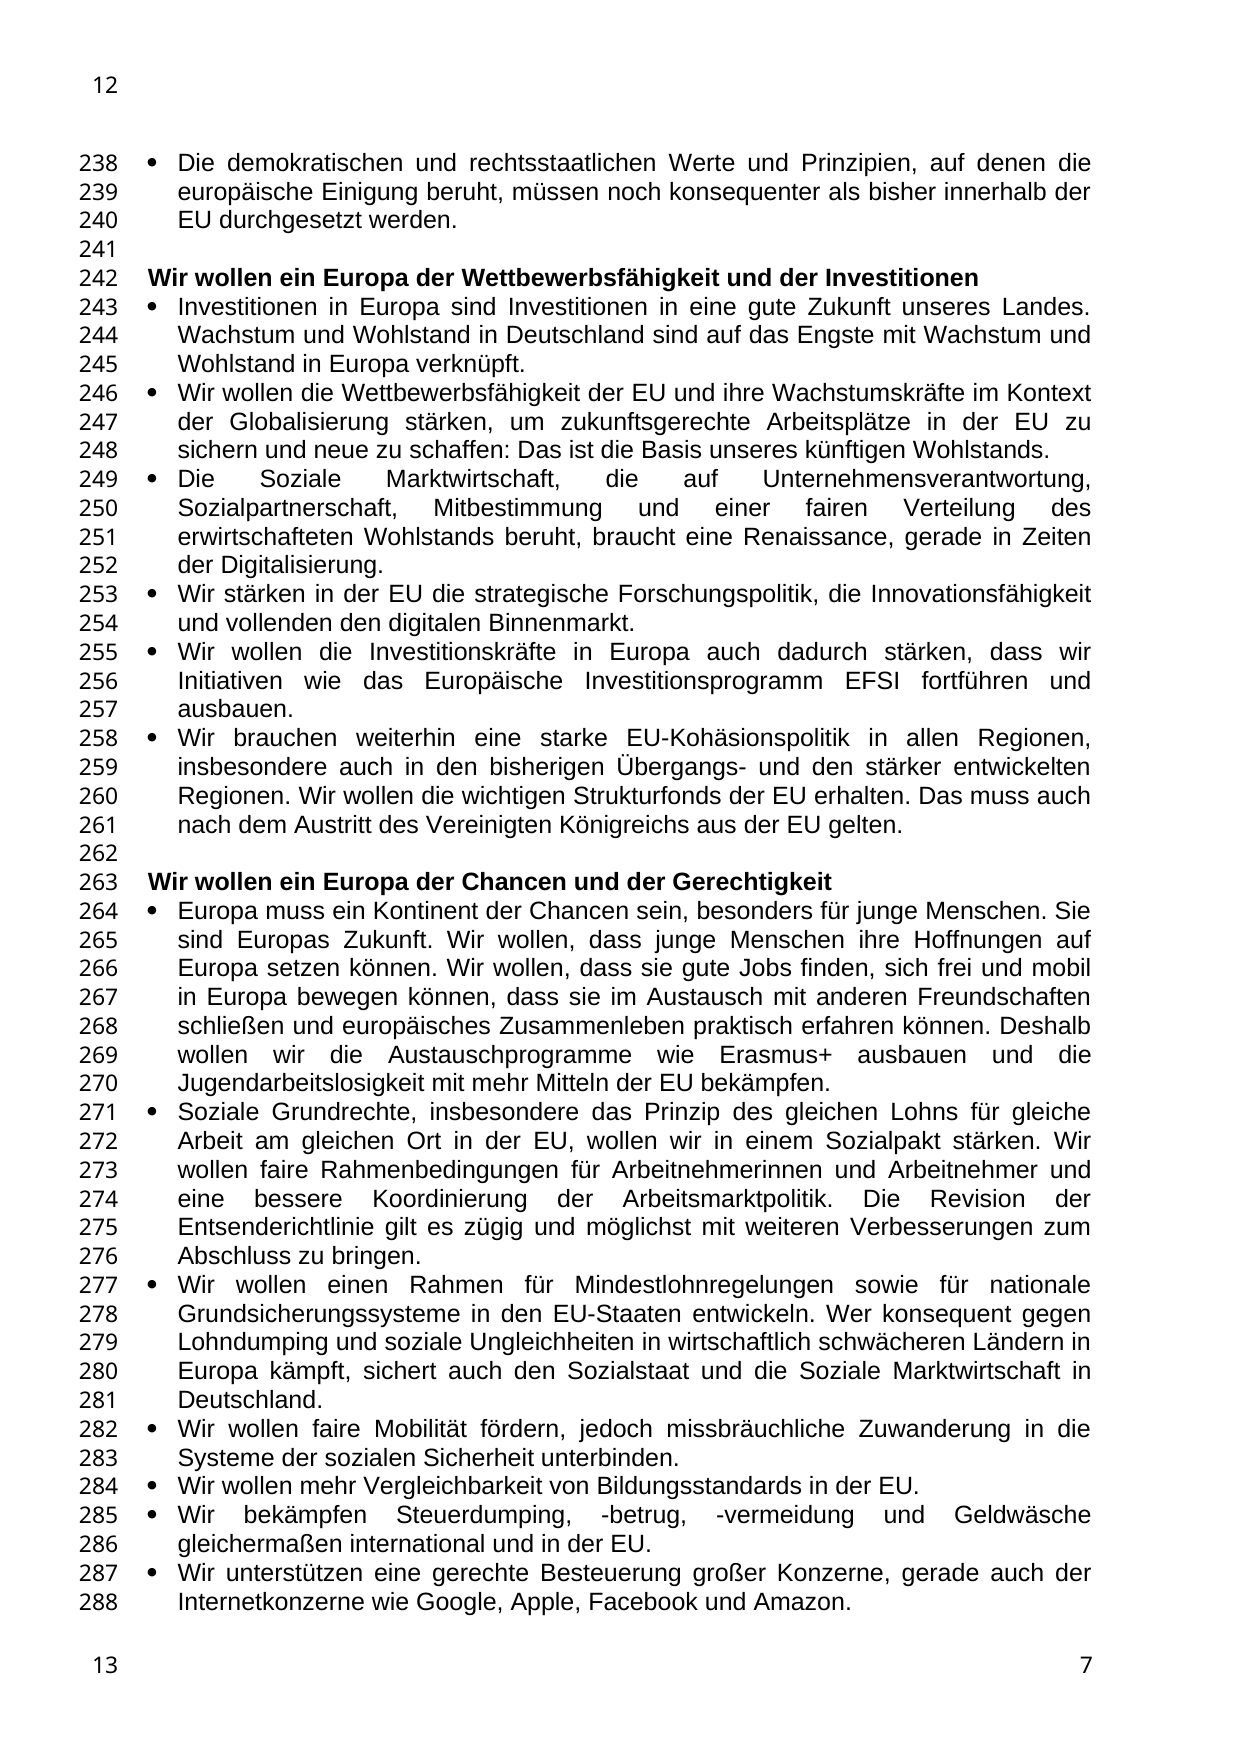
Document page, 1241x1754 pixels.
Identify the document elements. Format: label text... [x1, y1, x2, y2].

list Die Soziale Marktwirtschaft, die auf Unternehmensverantwortung, Sozialpartnerschaft, Mitbestimmung und einer fairen Verteilung des erwirtschafteten Wohlstands beruht, braucht eine Renaissance, gerade in Zeiten der Digitalisierung. [148, 464, 1093, 579]
list Wir wollen die Wettbewerbsfähigkeit der EU und ihre Wachstumskräfte im Kontext der Globalisierung stärken, um zukunftsgerechte Arbeitsplätze in der EU zu sichern und neue zu schaffen: Das ist die Basis unseres künftigen Wohlstands. [148, 378, 1093, 464]
list Wir brauchen weiterhin eine starke EU-Kohäsionspolitik in allen Regionen, insbesondere auch in den bisherigen Übergangs- und den stärker entwickelten Regionen. Wir wollen die wichtigen Strukturfonds der EU erhalten. Das muss auch nach dem Austritt des Vereinigten Königreichs aus der EU gelten. [148, 723, 1093, 838]
text Wir wollen ein Europa der Wettbewerbsfähigkeit und der Investitionen [148, 263, 1093, 291]
list Wir wollen faire Mobilität fördern, jedoch missbräuchliche Zuwanderung in die Systeme der sozialen Sicherheit unterbinden. [148, 1414, 1093, 1471]
list Wir stärken in der EU die strategische Forschungspolitik, die Innovationsfähigkeit und vollenden den digitalen Binnenmarkt. [148, 579, 1093, 637]
list Soziale Grundrechte, insbesondere das Prinzip des gleichen Lohns für gleiche Arbeit am gleichen Ort in der EU, wollen wir in einem Sozialpakt stärken. Wir wollen faire Rahmenbedingungen für Arbeitnehmerinnen und Arbeitnehmer und eine bessere Koordinierung der Arbeitsmarktpolitik. Die Revision der Entsenderichtlinie gilt es zügig und möglichst mit weiteren Verbesserungen zum Abschluss zu bringen. [148, 1097, 1093, 1270]
text Wir wollen ein Europa der Chancen und der Gerechtigkeit [148, 867, 1093, 896]
list Wir bekämpfen Steuerdumping, -betrug, -vermeidung und Geldwäsche gleichermaßen international und in der EU. [148, 1500, 1093, 1558]
list Wir unterstützen eine gerechte Besteuerung großer Konzerne, gerade auch der Internetkonzerne wie Google, Apple, Facebook und Amazon. [148, 1558, 1093, 1615]
list Europa muss ein Kontinent der Chancen sein, besonders für junge Menschen. Sie sind Europas Zukunft. Wir wollen, dass junge Menschen ihre Hoffnungen auf Europa setzen können. Wir wollen, dass sie gute Jobs finden, sich frei und mobil in Europa bewegen können, dass sie im Austausch mit anderen Freundschaften schließen und europäisches Zusammenleben praktisch erfahren können. Deshalb wollen wir die Austauschprogramme wie Erasmus+ ausbauen und die Jugendarbeitslosigkeit mit mehr Mitteln der EU bekämpfen. [148, 896, 1093, 1097]
list Die demokratischen und rechtsstaatlichen Werte und Prinzipien, auf denen die europäische Einigung beruht, müssen noch konsequenter als bisher innerhalb der EU durchgesetzt werden. [148, 148, 1093, 234]
list Wir wollen die Investitionskräfte in Europa auch dadurch stärken, dass wir Initiativen wie das Europäische Investitionsprogramm EFSI fortführen und ausbauen. [148, 637, 1093, 723]
list Investitionen in Europa sind Investitionen in eine gute Zukunft unseres Landes. Wachstum und Wohlstand in Deutschland sind auf das Engste mit Wachstum und Wohlstand in Europa verknüpft. [148, 291, 1093, 378]
list Wir wollen einen Rahmen für Mindestlohnregelungen sowie für nationale Grundsicherungssysteme in den EU-Staaten entwickeln. Wer konsequent gegen Lohndumping und soziale Ungleichheiten in wirtschaftlich schwächeren Ländern in Europa kämpft, sichert auch den Sozialstaat und die Soziale Marktwirtschaft in Deutschland. [148, 1270, 1093, 1414]
list Wir wollen mehr Vergleichbarkeit von Bildungsstandards in der EU. [148, 1471, 1093, 1500]
